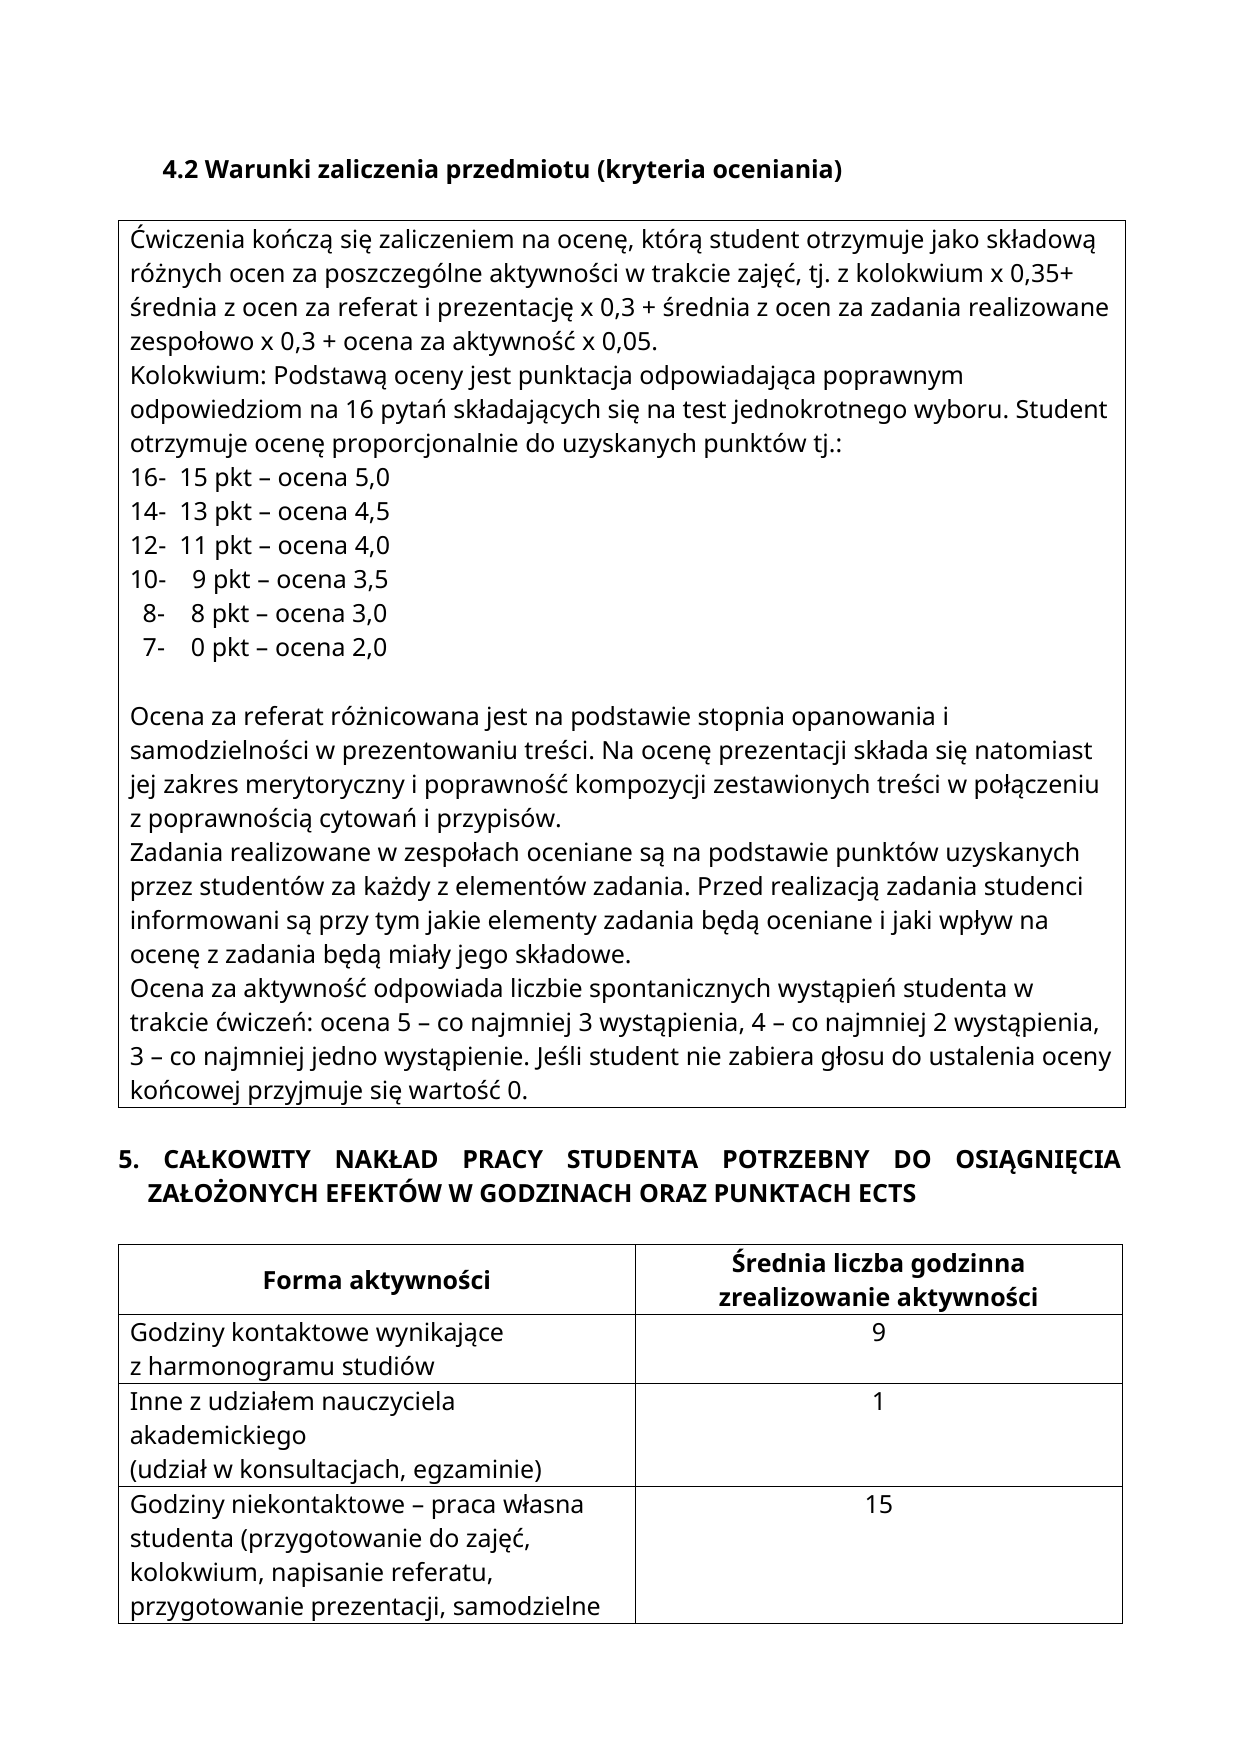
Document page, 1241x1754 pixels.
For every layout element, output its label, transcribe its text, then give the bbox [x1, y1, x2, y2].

table_cell Godziny kontaktowe wynikające z harmonogramu studiów [119, 1315, 635, 1383]
table_header Ćwiczenia kończą się zaliczeniem na ocenę, którą student otrzymuje jako składową różnych ocen za poszczególne aktywności w trakcie zajęć, tj. z kolokwium x 0,35+ średnia z ocen za referat i prezentację x 0,3 + średnia z ocen za zadania realizowane zespołowo x 0,3 + ocena za aktywność x 0,05. Kolokwium: Podstawą oceny jest punktacja odpowiadająca poprawnym odpowiedziom na 16 pytań składających się na test jednokrotnego wyboru. Student otrzymuje ocenę proporcjonalnie do uzyskanych punktów tj.: 16- 15 pkt – ocena 5,0 14- 13 pkt – ocena 4,5 12- 11 pkt – ocena 4,0 10- 9 pkt – ocena 3,5 8- 8 pkt – ocena 3,0 7- 0 pkt – ocena 2,0 Ocena za referat różnicowana jest na podstawie stopnia opanowania i samodzielności w prezentowaniu treści. Na ocenę prezentacji składa się natomiast jej zakres merytoryczny i poprawność kompozycji zestawionych treści w połączeniu z poprawnością cytowań i przypisów. Zadania realizowane w zespołach oceniane są na podstawie punktów uzyskanych przez studentów za każdy z elementów zadania. Przed realizacją zadania studenci informowani są przy tym jakie elementy zadania będą oceniane i jaki wpływ na ocenę z zadania będą miały jego składowe. Ocena za aktywność odpowiada liczbie spontanicznych wystąpień studenta w trakcie ćwiczeń: ocena 5 – co najmniej 3 wystąpienia, 4 – co najmniej 2 wystąpienia, 3 – co najmniej jedno wystąpienie. Jeśli student nie zabiera głosu do ustalenia oceny końcowej przyjmuje się wartość 0. [119, 221, 1125, 1107]
text 5. CAŁKOWITY NAKŁAD PRACY STUDENTA POTRZEBNY DO OSIĄGNIĘCIA ZAŁOŻONYCH EFEKTÓW W GODZINACH ORAZ PUNKTACH ECTS [118, 1142, 1122, 1210]
text 4.2 Warunki zaliczenia przedmiotu (kryteria oceniania) [162, 152, 1122, 186]
table_cell Inne z udziałem nauczyciela akademickiego (udział w konsultacjach, egzaminie) [119, 1384, 635, 1486]
table_cell 9 [636, 1315, 1122, 1383]
table_header Forma aktywności [119, 1245, 635, 1313]
table_header Średnia liczba godzinna zrealizowanie aktywności [636, 1245, 1122, 1313]
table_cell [119, 1487, 635, 1623]
table_cell 1 [636, 1384, 1122, 1486]
table_cell 15 [636, 1487, 1122, 1623]
